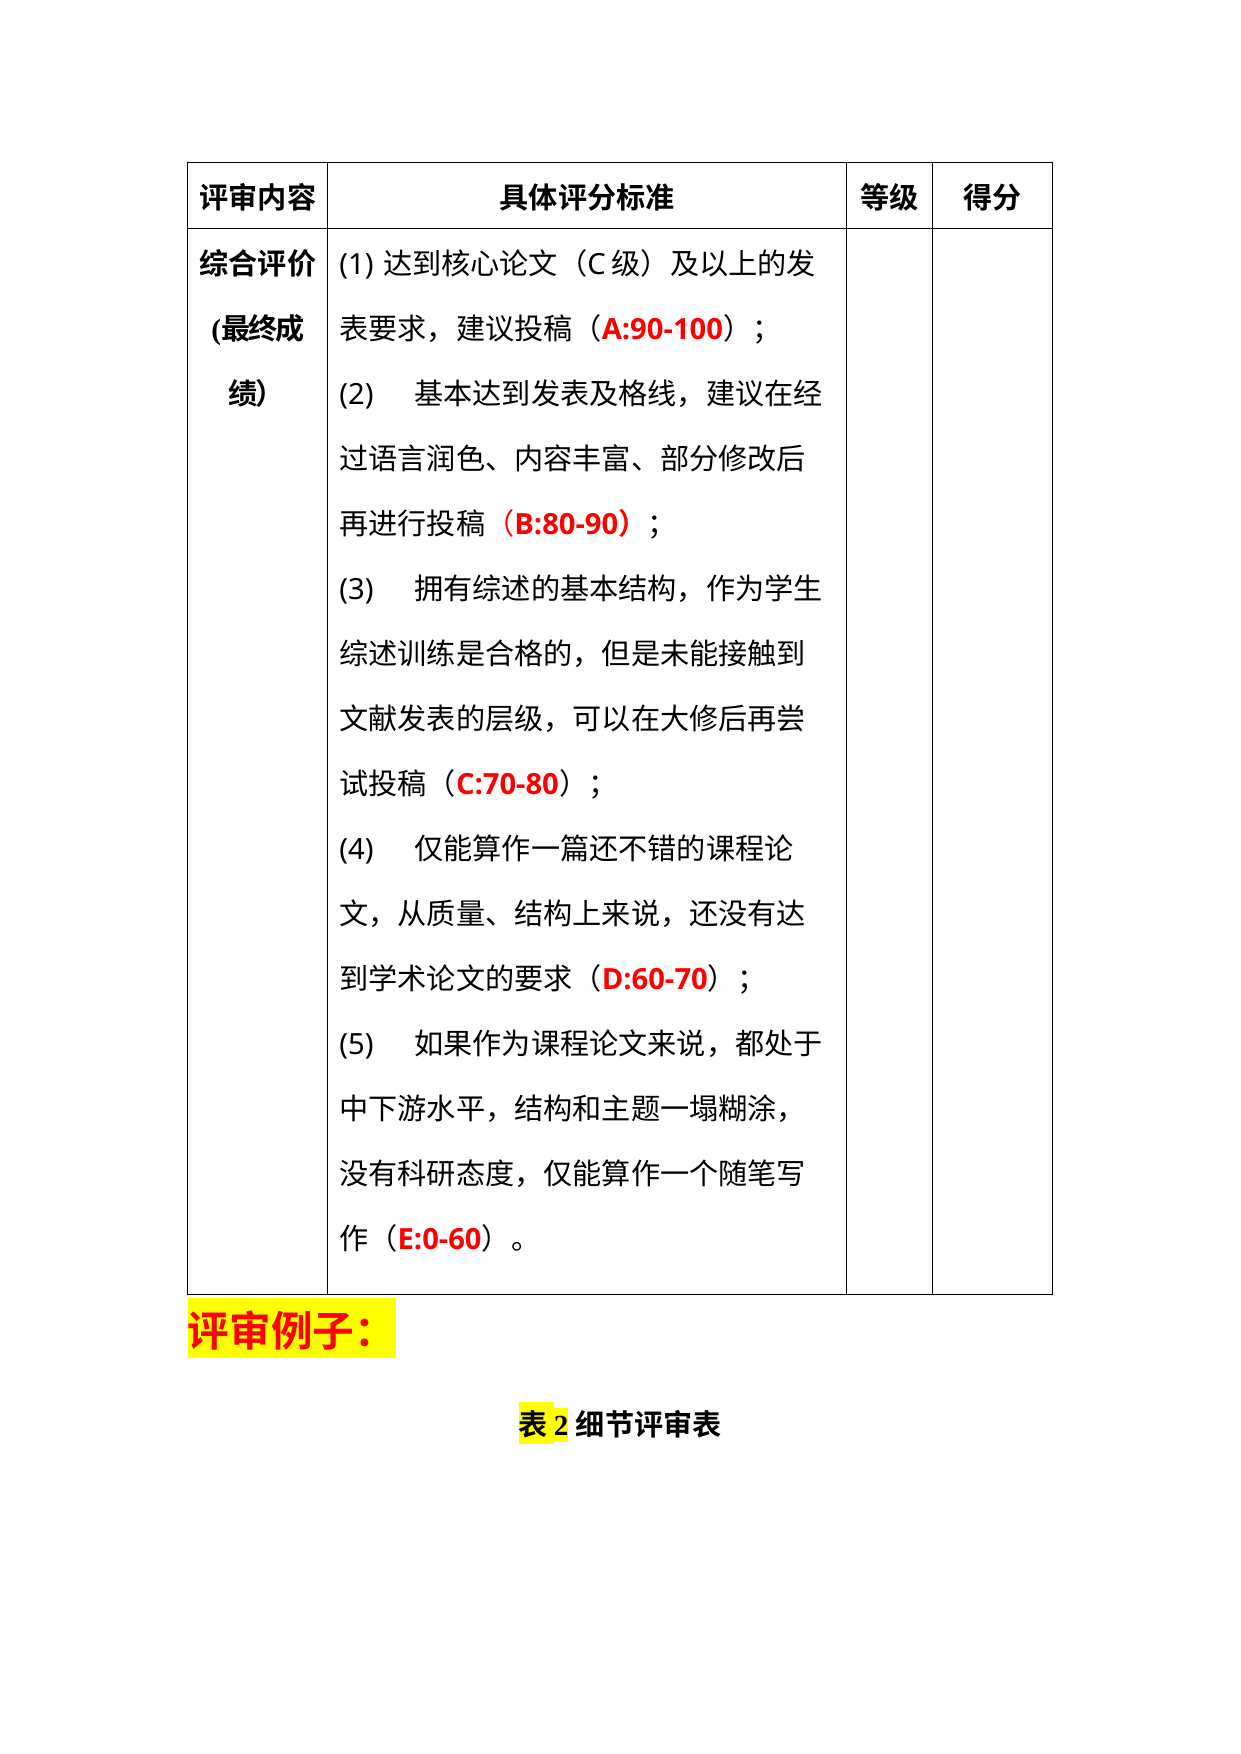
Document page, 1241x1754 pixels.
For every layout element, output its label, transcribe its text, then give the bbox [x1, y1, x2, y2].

table_header 评审内容 [188, 163, 327, 228]
table_cell [847, 229, 932, 1294]
table_header 等级 [847, 163, 932, 228]
table_header 具体评分标准 [328, 163, 846, 228]
text 表2 细节评审表 [187, 1390, 1053, 1455]
table_cell 达到核心论文（C级）及以上的发表要求，建议投稿（A:90-100）； 基本达到发表及格线，建议在经过语言润色、内容丰富、部分修改后再进行投稿（B:80-90）； 拥有综述的基本结构，作为学生综述训练是合格的，但是未能接触到文献发表的层级，可以在大修后再尝试投稿（C:70-80）； 仅能算作一篇还不错的课程论文，从质量、结构上来说，还没有达到学术论文的要求（D:60-70）； 如果作为课程论文来说，都处于中下游水平，结构和主题一塌糊涂，没有科研态度，仅能算作一个随笔写作（E:0-60）。 [328, 229, 846, 1294]
text 评审例子： [187, 1295, 1053, 1360]
table_header 得分 [933, 163, 1052, 228]
table_cell [933, 229, 1052, 1294]
table_cell 综合评价 (最终成绩） [188, 229, 327, 1294]
